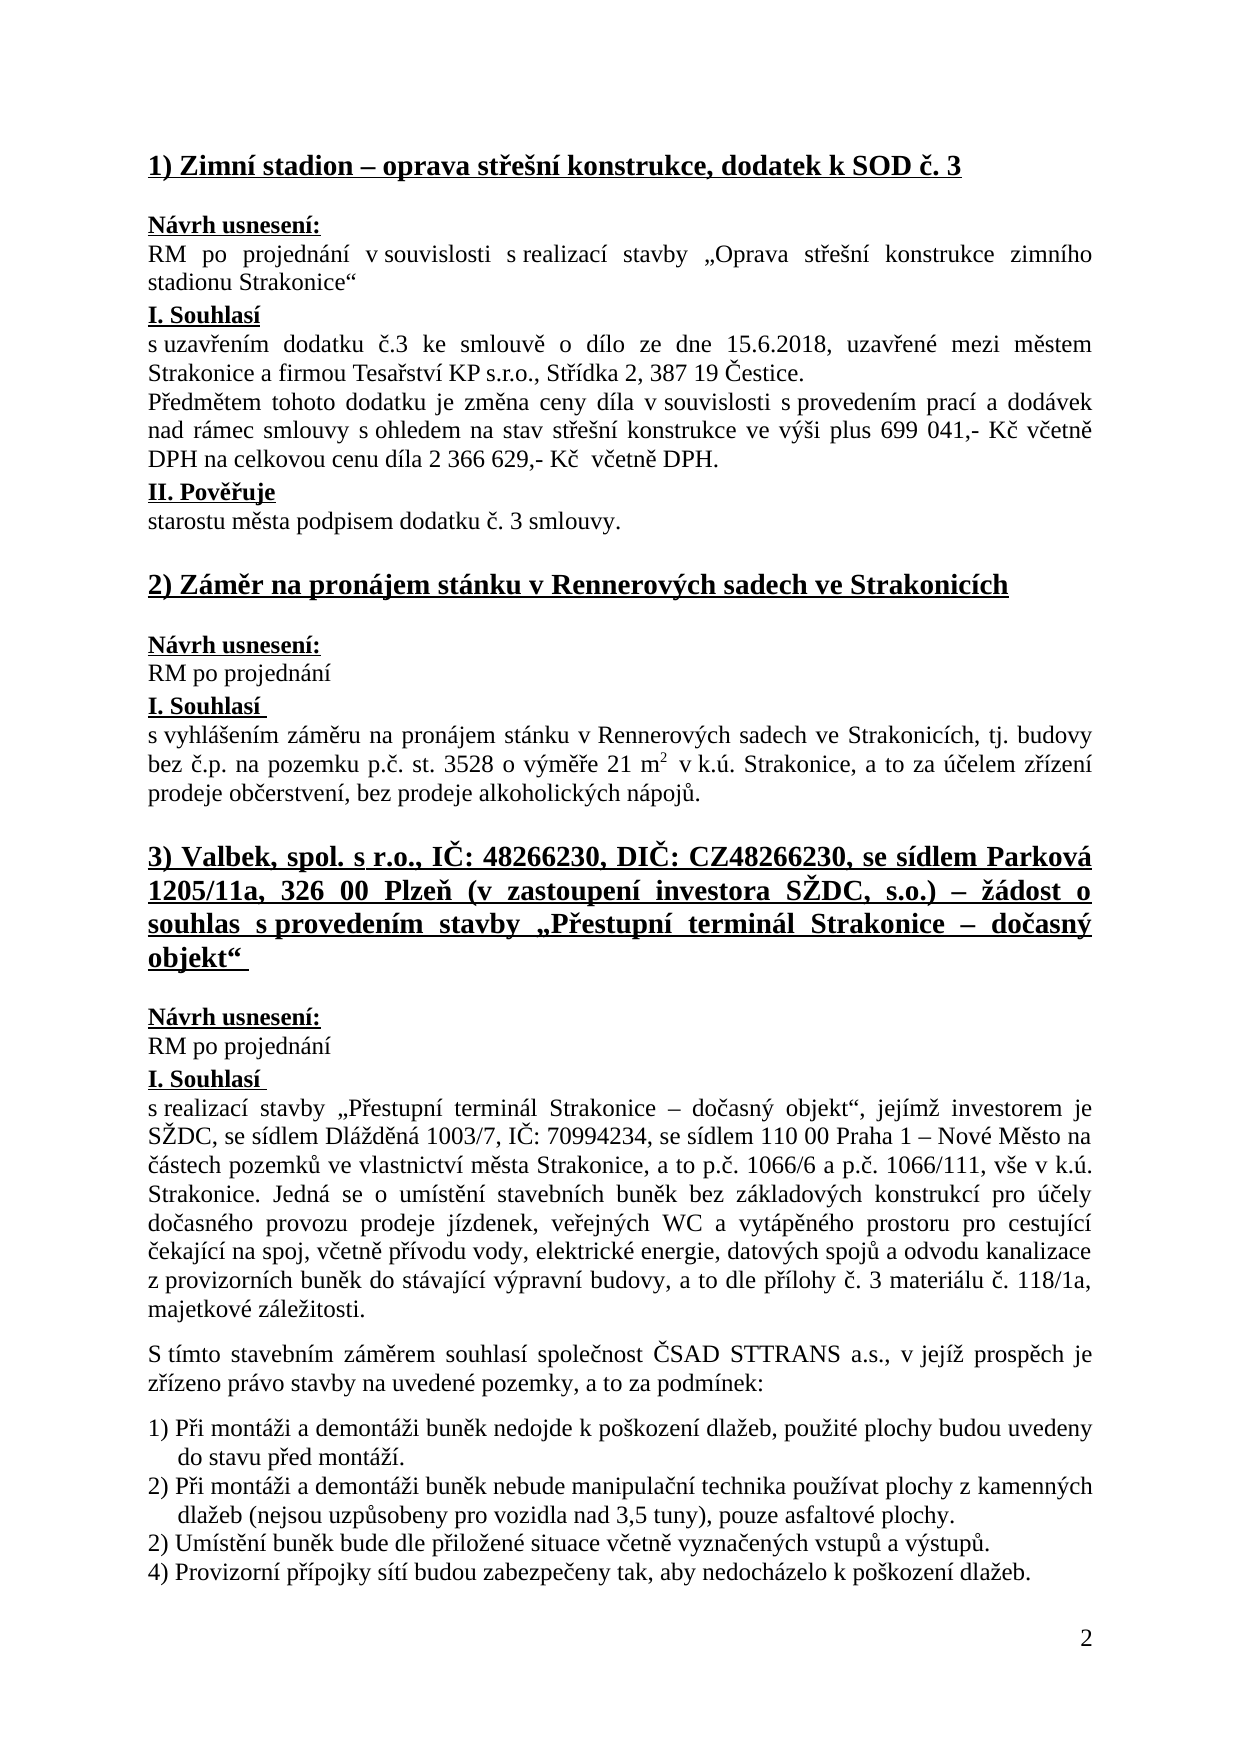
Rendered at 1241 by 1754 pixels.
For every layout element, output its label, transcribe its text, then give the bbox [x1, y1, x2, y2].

text S tímto stavebním záměrem souhlasí společnost ČSAD STTRANS a.s., v jejíž prospěch je zřízeno právo stavby na uvedené pozemky, a to za podmínek: [148, 1339, 1093, 1397]
subtitle I. Souhlasí [148, 691, 1093, 720]
subtitle II. Pověřuje [148, 477, 1093, 506]
text Návrh usnesení: [148, 1002, 1093, 1031]
text 4) Provizorní přípojky sítí budou zabezpečeny tak, aby nedocházelo k poškození dlažeb. [148, 1557, 1093, 1586]
text s uzavřením dodatku č.3 ke smlouvě o dílo ze dne 15.6.2018, uzavřené mezi městem Strakonice a firmou Tesařství KP s.r.o., Střídka 2, 387 19 Čestice. [148, 329, 1093, 387]
subtitle 2) Záměr na pronájem stánku v Rennerových sadech ve Strakonicích [148, 567, 1093, 601]
text Návrh usnesení: [148, 210, 1093, 239]
subtitle I. Souhlasí [148, 1064, 1093, 1093]
text 1) Při montáži a demontáži buněk nedojde k poškození dlažeb, použité plochy budou uvedeny do stavu před montáží. [148, 1413, 1093, 1471]
text Návrh usnesení: [148, 630, 1093, 658]
subtitle I. Souhlasí [148, 300, 1093, 329]
subtitle 3) Valbek, spol. s r.o., IČ: 48266230, DIČ: CZ48266230, se sídlem Parková 1205/11a, 326 00 Plzeň (v zastoupení investora SŽDC, s.o.) – žádost o souhlas s provedením stavby „Přestupní terminál Strakonice – dočasný objekt“ [148, 839, 1093, 973]
text 2) Umístění buněk bude dle přiložené situace včetně vyznačených vstupů a výstupů. [148, 1528, 1093, 1557]
text Předmětem tohoto dodatku je změna ceny díla v souvislosti s provedením prací a dodávek nad rámec smlouvy s ohledem na stav střešní konstrukce ve výši plus 699 041,- Kč včetně DPH na celkovou cenu díla 2 366 629,- Kč včetně DPH. [148, 387, 1093, 473]
text s vyhlášením záměru na pronájem stánku v Rennerových sadech ve Strakonicích, tj. budovy bez č.p. na pozemku p.č. st. 3528 o výměře 21 m2 v k.ú. Strakonice, a to za účelem zřízení prodeje občerstvení, bez prodeje alkoholických nápojů. [148, 720, 1093, 806]
text RM po projednání v souvislosti s realizací stavby „Oprava střešní konstrukce zimního stadionu Strakonice“ [148, 239, 1093, 296]
text starostu města podpisem dodatku č. 3 smlouvy. [148, 506, 1093, 534]
text 2) Při montáži a demontáži buněk nebude manipulační technika používat plochy z kamenných dlažeb (nejsou uzpůsobeny pro vozidla nad 3,5 tuny), pouze asfaltové plochy. [148, 1471, 1093, 1528]
text s realizací stavby „Přestupní terminál Strakonice – dočasný objekt“, jejímž investorem je SŽDC, se sídlem Dlážděná 1003/7, IČ: 70994234, se sídlem 110 00 Praha 1 – Nové Město na částech pozemků ve vlastnictví města Strakonice, a to p.č. 1066/6 a p.č. 1066/111, vše v k.ú. Strakonice. Jedná se o umístění stavebních buněk bez základových konstrukcí pro účely dočasného provozu prodeje jízdenek, veřejných WC a vytápěného prostoru pro cestující čekající na spoj, včetně přívodu vody, elektrické energie, datových spojů a odvodu kanalizace z provizorních buněk do stávající výpravní budovy, a to dle přílohy č. 3 materiálu č. 118/1a, majetkové záležitosti. [148, 1093, 1093, 1323]
text RM po projednání [148, 1031, 1093, 1060]
text RM po projednání [148, 658, 1093, 687]
subtitle 1) Zimní stadion – oprava střešní konstrukce, dodatek k SOD č. 3 [148, 148, 1093, 181]
